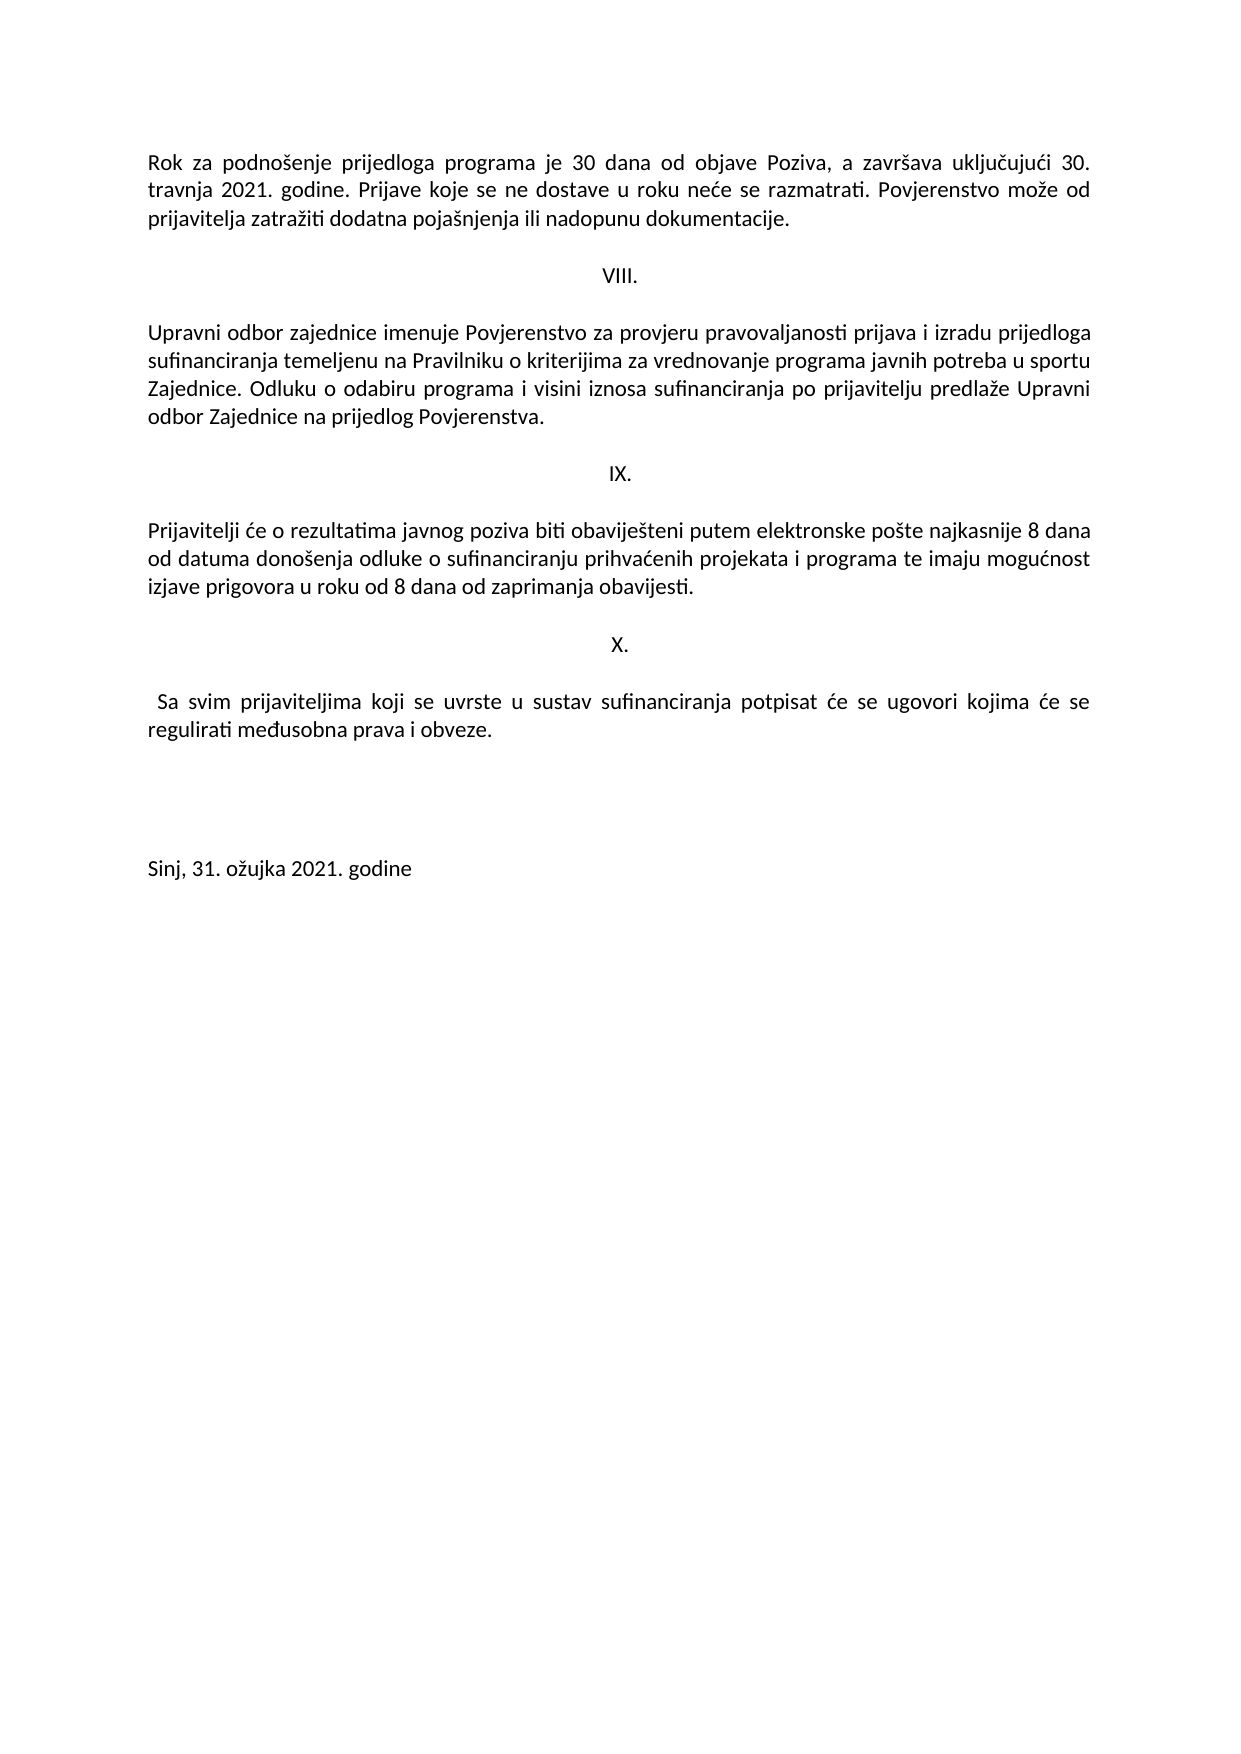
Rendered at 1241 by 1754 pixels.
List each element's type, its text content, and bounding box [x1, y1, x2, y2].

text X. [148, 630, 1093, 658]
text Rok za podnošenje prijedloga programa je 30 dana od objave Poziva, a završava uključujući 30. travnja 2021. godine. Prijave koje se ne dostave u roku neće se razmatrati. Povjerenstvo može od prijavitelja zatražiti dodatna pojašnjenja ili nadopunu dokumentacije. [148, 148, 1093, 232]
text Sa svim prijaviteljima koji se uvrste u sustav sufinanciranja potpisat će se ugovori kojima će se regulirati međusobna prava i obveze. [148, 687, 1093, 743]
text Upravni odbor zajednice imenuje Povjerenstvo za provjeru pravovaljanosti prijava i izradu prijedloga sufinanciranja temeljenu na Pravilniku o kriterijima za vrednovanje programa javnih potreba u sportu Zajednice. Odluku o odabiru programa i visini iznosa sufinanciranja po prijavitelju predlaže Upravni odbor Zajednice na prijedlog Povjerenstva. [148, 318, 1093, 430]
text Prijavitelji će o rezultatima javnog poziva biti obaviješteni putem elektronske pošte najkasnije 8 dana od datuma donošenja odluke o sufinanciranju prihvaćenih projekata i programa te imaju mogućnost izjave prigovora u roku od 8 dana od zaprimanja obavijesti. [148, 516, 1093, 601]
text Sinj, 31. ožujka 2021. godine [148, 854, 1093, 882]
text VIII. [148, 261, 1093, 289]
text IX. [148, 459, 1093, 487]
